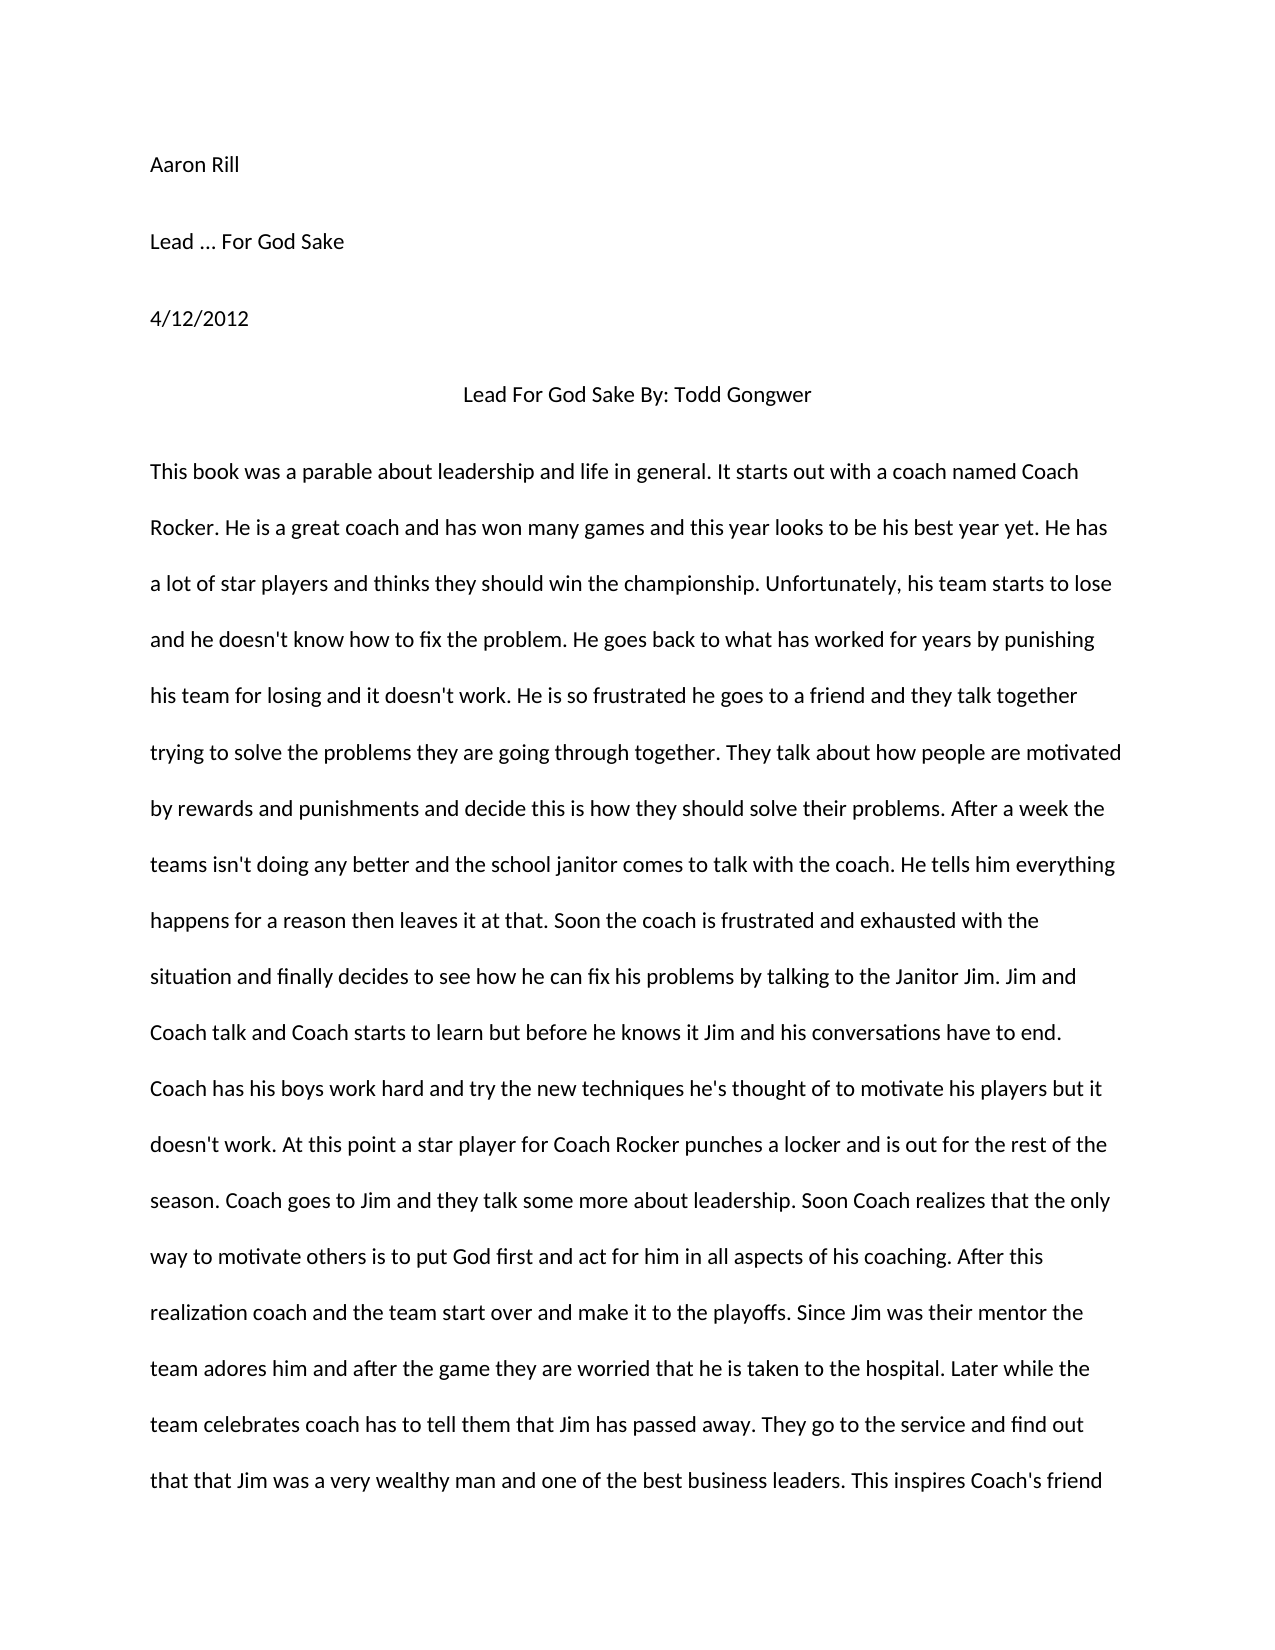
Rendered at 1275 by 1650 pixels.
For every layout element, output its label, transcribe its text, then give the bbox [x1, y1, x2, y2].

text Lead ... For God Sake [150, 227, 1125, 255]
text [150, 457, 1125, 1494]
text Lead For God Sake By: Todd Gongwer [150, 381, 1125, 409]
text 4/12/2012 [150, 304, 1125, 332]
text Aaron Rill [150, 150, 1125, 178]
